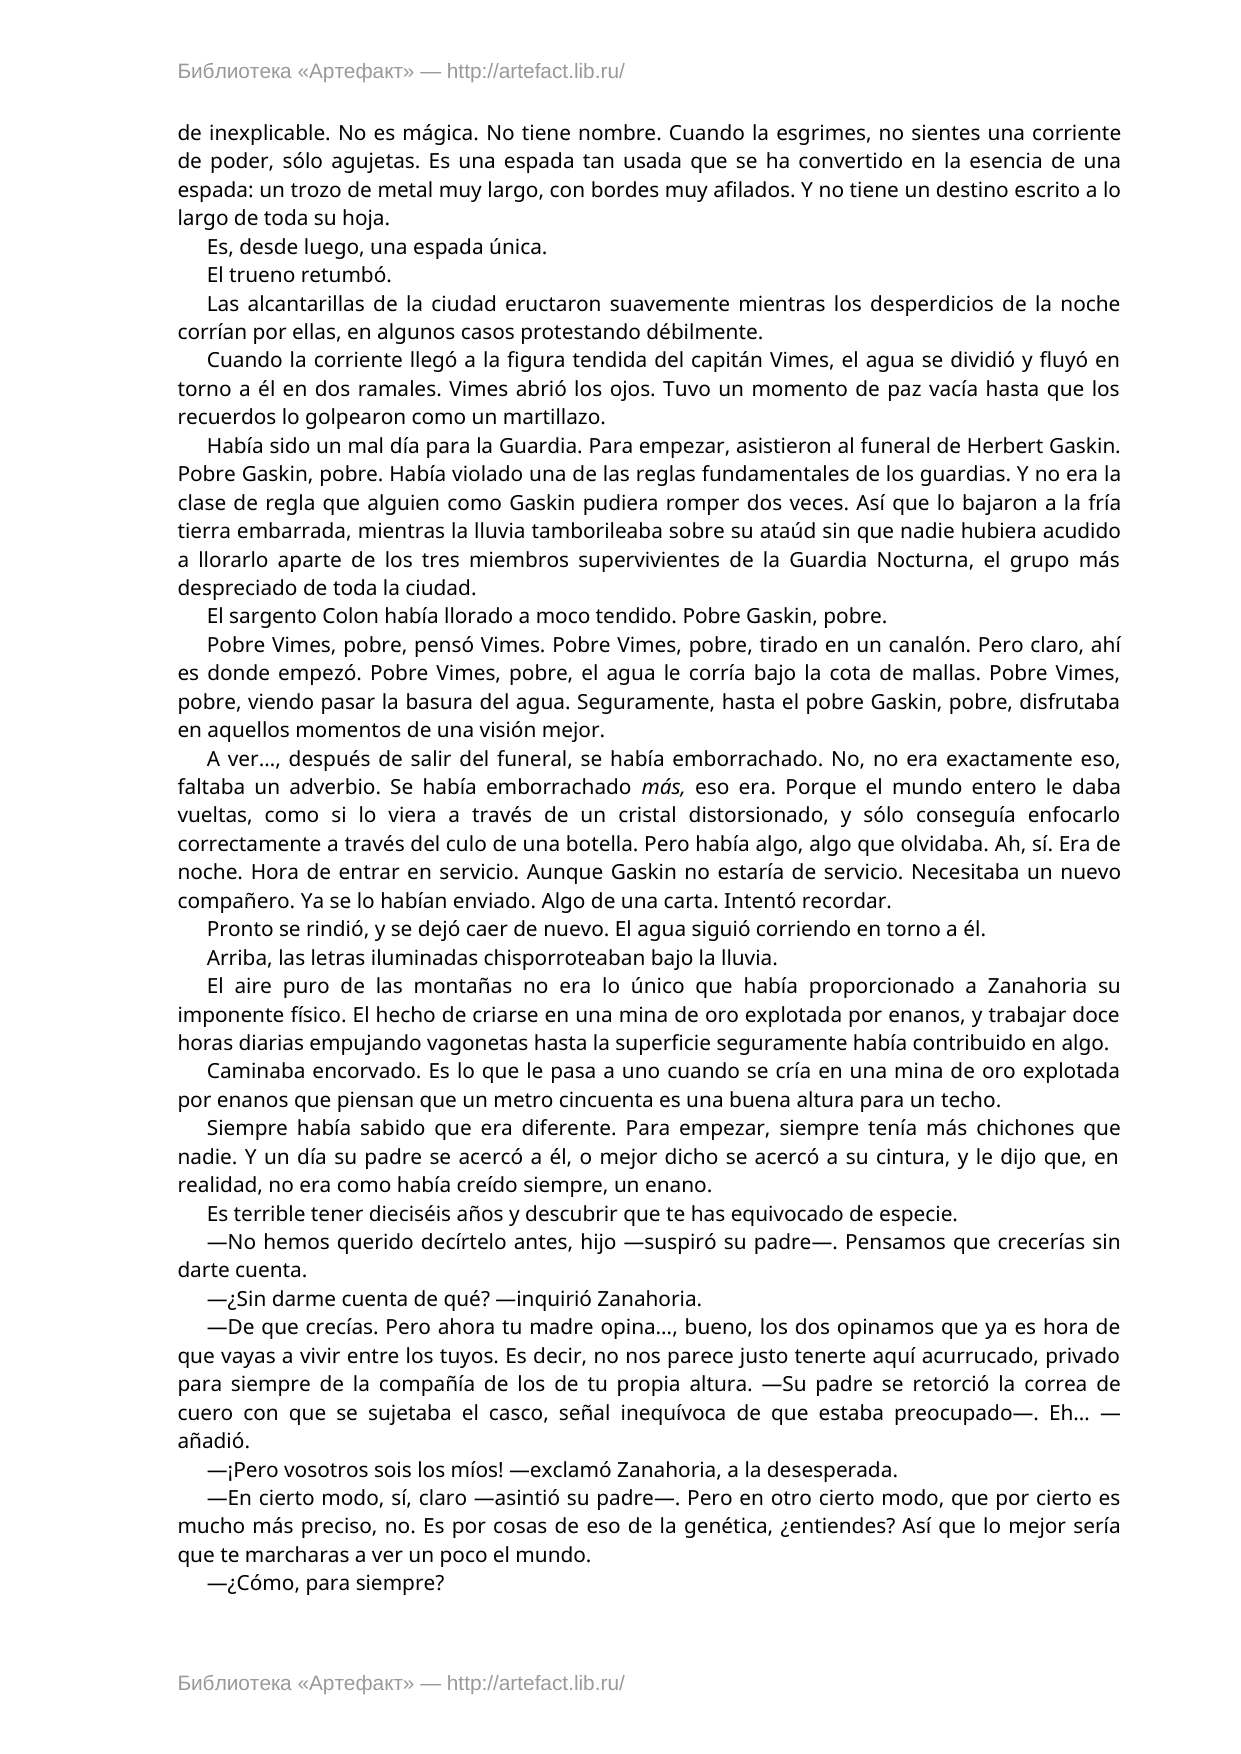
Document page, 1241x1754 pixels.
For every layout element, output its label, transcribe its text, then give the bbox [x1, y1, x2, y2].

text —No hemos querido decírtelo antes, hijo —suspiró su padre—. Pensamos que crecerías sin darte cuenta. [177, 1227, 1122, 1284]
text Cuando la corriente llegó a la figura tendida del capitán Vimes, el agua se dividió y fluyó en torno a él en dos ramales. Vimes abrió los ojos. Tuvo un momento de paz vacía hasta que los recuerdos lo golpearon como un martillazo. [177, 346, 1122, 431]
text Es terrible tener dieciséis años y descubrir que te has equivocado de especie. [177, 1199, 1122, 1227]
text Siempre había sabido que era diferente. Para empezar, siempre tenía más chichones que nadie. Y un día su padre se acercó a él, o mejor dicho se acercó a su cintura, y le dijo que, en realidad, no era como había creído siempre, un enano. [177, 1113, 1122, 1199]
text Arriba, las letras iluminadas chisporroteaban bajo la lluvia. [177, 943, 1122, 971]
text —De que crecías. Pero ahora tu madre opina…, bueno, los dos opinamos que ya es hora de que vayas a vivir entre los tuyos. Es decir, no nos parece justo tenerte aquí acurrucado, privado para siempre de la compañía de los de tu propia altura. —Su padre se retorció la correa de cuero con que se sujetaba el casco, señal inequívoca de que estaba preocupado—. Eh… —añadió. [177, 1312, 1122, 1455]
text —¡Pero vosotros sois los míos! —exclamó Zanahoria, a la desesperada. [177, 1455, 1122, 1483]
text —¿Sin darme cuenta de qué? —inquirió Zanahoria. [177, 1284, 1122, 1312]
text Pronto se rindió, y se dejó caer de nuevo. El agua siguió corriendo en torno a él. [177, 914, 1122, 943]
text Es, desde luego, una espada única. [177, 232, 1122, 260]
text Había sido un mal día para la Guardia. Para empezar, asistieron al funeral de Herbert Gaskin. Pobre Gaskin, pobre. Había violado una de las reglas fundamentales de los guardias. Y no era la clase de regla que alguien como Gaskin pudiera romper dos veces. Así que lo bajaron a la fría tierra embarrada, mientras la lluvia tamborileaba sobre su ataúd sin que nadie hubiera acudido a llorarlo aparte de los tres miembros supervivientes de la Guardia Nocturna, el grupo más despreciado de toda la ciudad. [177, 431, 1122, 602]
text A ver…, después de salir del funeral, se había emborrachado. No, no era exactamente eso, faltaba un adverbio. Se había emborrachado más, eso era. Porque el mundo entero le daba vueltas, como si lo viera a través de un cristal distorsionado, y sólo conseguía enfocarlo correctamente a través del culo de una botella. Pero había algo, algo que olvidaba. Ah, sí. Era de noche. Hora de entrar en servicio. Aunque Gaskin no estaría de servicio. Necesitaba un nuevo compañero. Ya se lo habían enviado. Algo de una carta. Intentó recordar. [177, 744, 1122, 914]
text El trueno retumbó. [177, 260, 1122, 289]
text Las alcantarillas de la ciudad eructaron suavemente mientras los desperdicios de la noche corrían por ellas, en algunos casos protestando débilmente. [177, 289, 1122, 346]
text El aire puro de las montañas no era lo único que había proporcionado a Zanahoria su imponente físico. El hecho de criarse en una mina de oro explotada por enanos, y trabajar doce horas diarias empujando vagonetas hasta la superficie seguramente había contribuido en algo. [177, 971, 1122, 1057]
text —En cierto modo, sí, claro —asintió su padre—. Pero en otro cierto modo, que por cierto es mucho más preciso, no. Es por cosas de eso de la genética, ¿entiendes? Así que lo mejor sería que te marcharas a ver un poco el mundo. [177, 1483, 1122, 1568]
text —¿Cómo, para siempre? [177, 1568, 1122, 1597]
text Pobre Vimes, pobre, pensó Vimes. Pobre Vimes, pobre, tirado en un canalón. Pero claro, ahí es donde empezó. Pobre Vimes, pobre, el agua le corría bajo la cota de mallas. Pobre Vimes, pobre, viendo pasar la basura del agua. Seguramente, hasta el pobre Gaskin, pobre, disfrutaba en aquellos momentos de una visión mejor. [177, 630, 1122, 744]
text Caminaba encorvado. Es lo que le pasa a uno cuando se cría en una mina de oro explotada por enanos que piensan que un metro cincuenta es una buena altura para un techo. [177, 1057, 1122, 1113]
text El sargento Colon había llorado a moco tendido. Pobre Gaskin, pobre. [177, 602, 1122, 630]
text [177, 118, 1122, 232]
